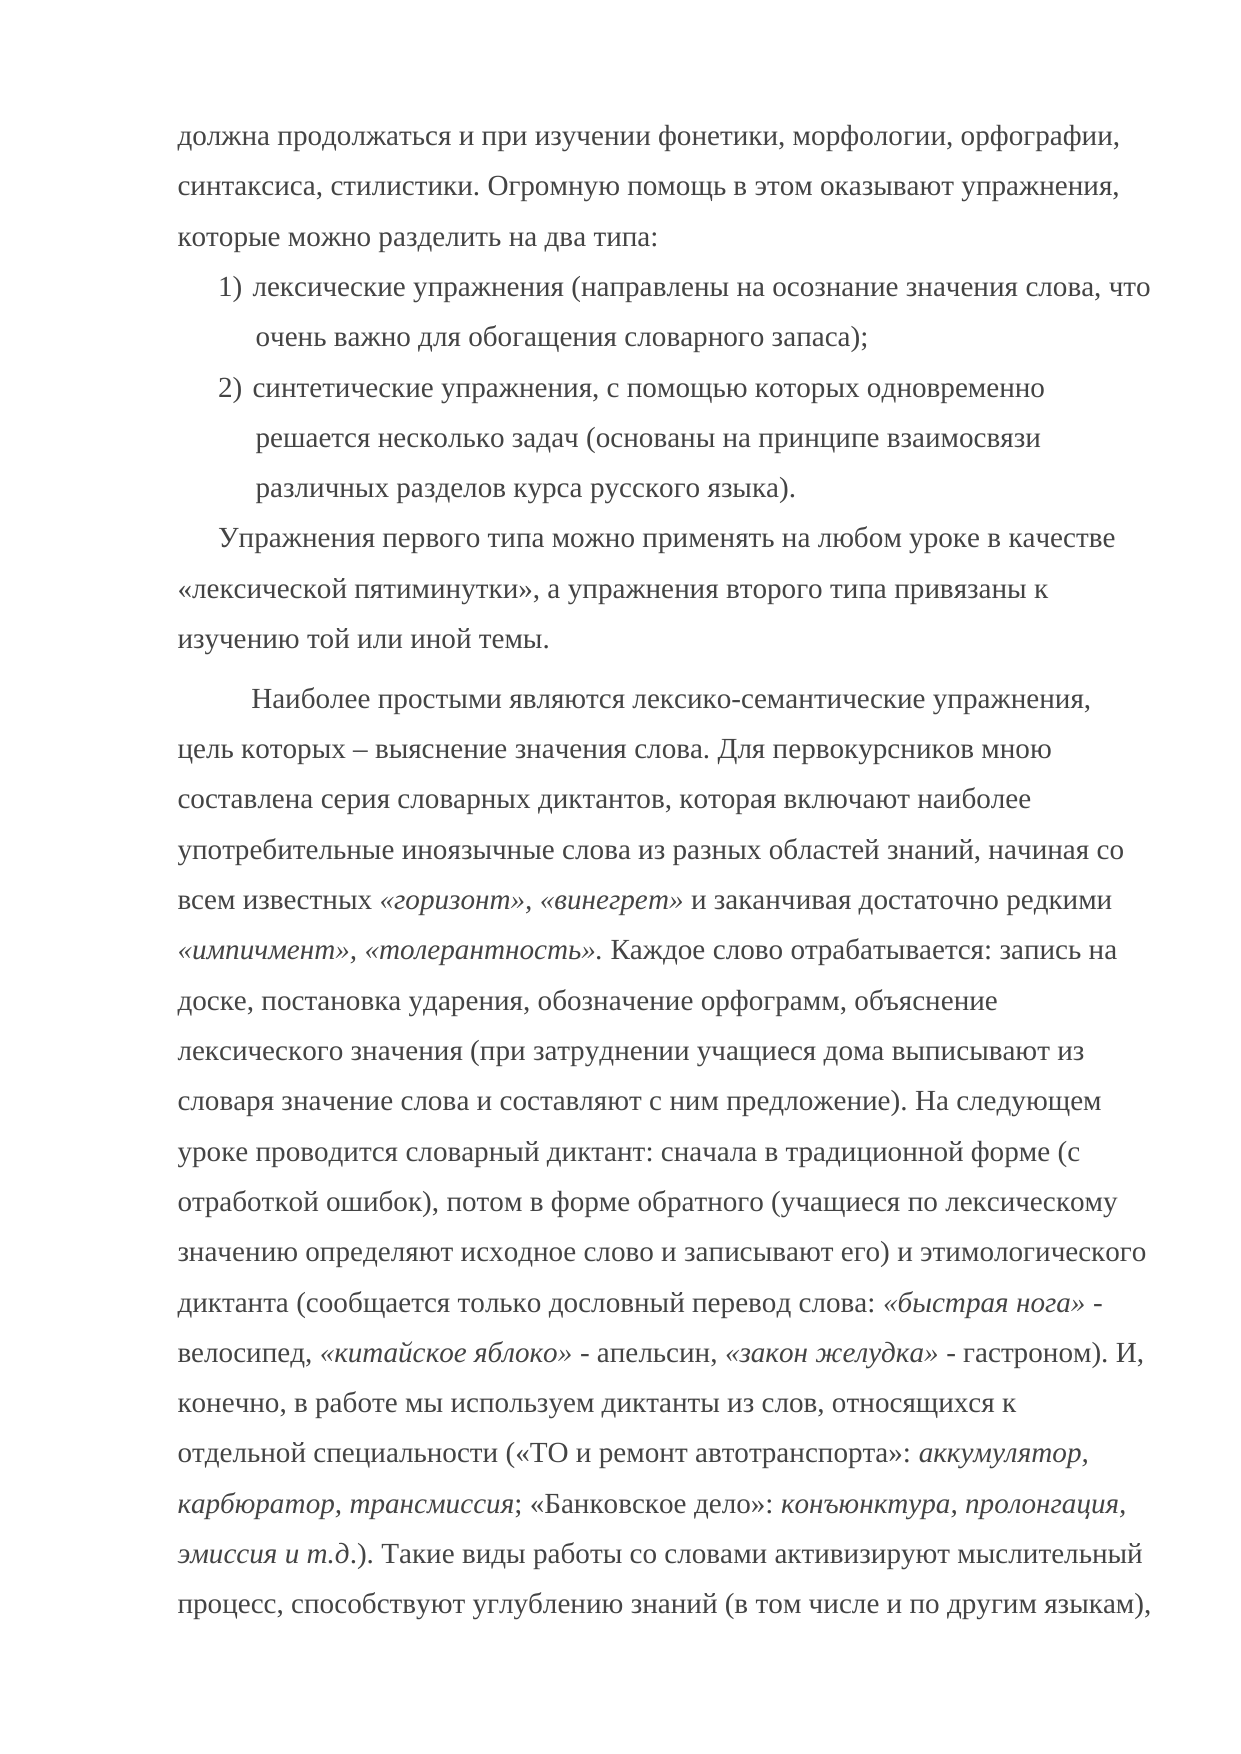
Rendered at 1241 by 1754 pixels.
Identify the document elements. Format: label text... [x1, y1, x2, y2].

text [177, 118, 1152, 252]
list лексические упражнения (направлены на осознание значения слова, что очень важно для обогащения словарного запаса); [218, 269, 1152, 353]
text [177, 681, 1152, 1620]
text Упражнения первого типа можно применять на любом уроке в качестве «лексической пятиминутки», а упражнения второго типа привязаны к изучению той или иной темы. [177, 521, 1152, 655]
list синтетические упражнения, с помощью которых одновременно решается несколько задач (основаны на принципе взаимосвязи различных разделов курса русского языка). [218, 370, 1152, 504]
